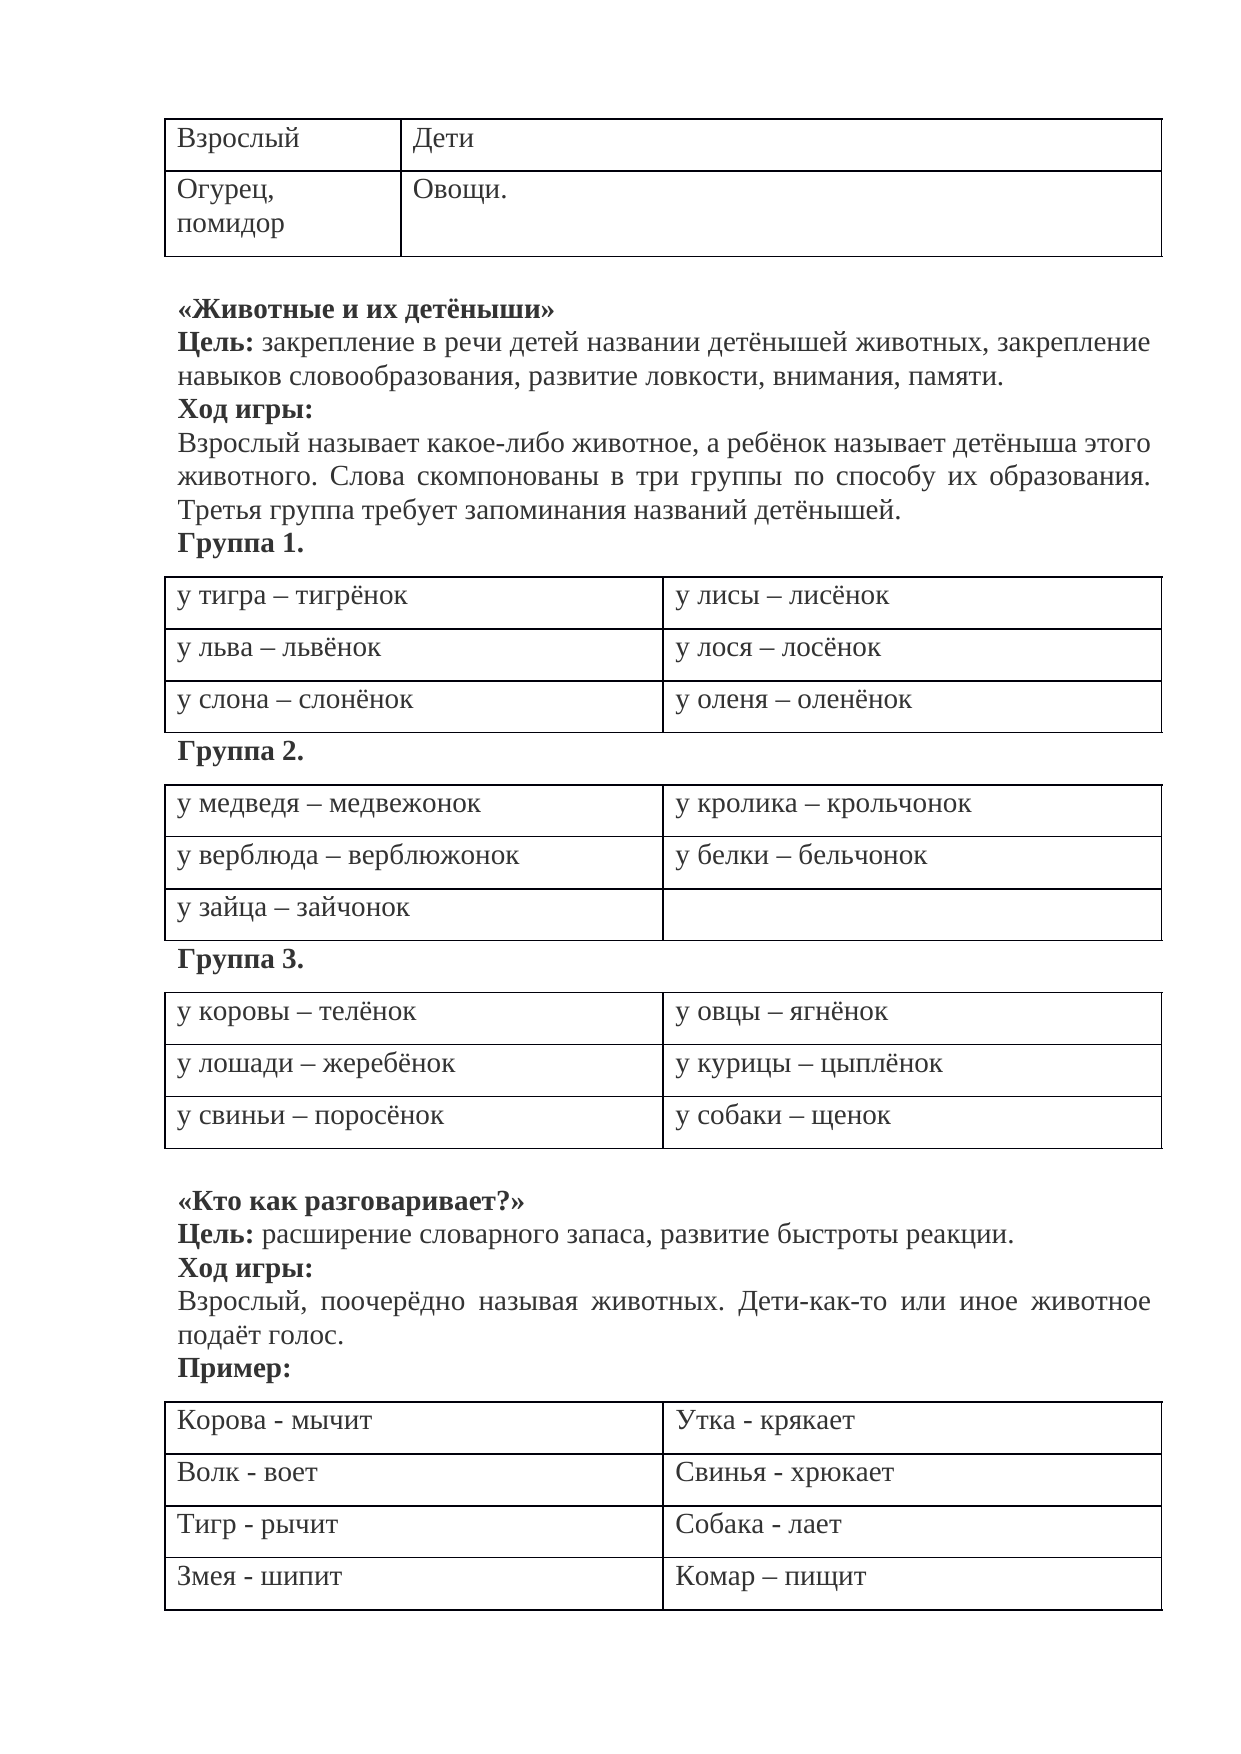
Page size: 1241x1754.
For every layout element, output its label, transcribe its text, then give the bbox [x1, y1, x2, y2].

table_cell Огурец, помидор [166, 172, 400, 256]
table_header у медведя – медвежонок [166, 786, 662, 836]
table_header у коровы – телёнок [166, 993, 662, 1044]
table_cell Собака - лает [664, 1507, 1161, 1557]
text Группа 3. [177, 941, 1152, 975]
table_cell Овощи. [402, 172, 1161, 256]
text Ход игры: [177, 391, 1152, 425]
table_cell у лошади – жеребёнок [166, 1045, 662, 1096]
text «Кто как разговаривает?» [177, 1183, 1152, 1216]
text Цель: закрепление в речи детей названии детёнышей животных, закрепление навыков словообразования, развитие ловкости, внимания, памяти. [177, 324, 1152, 391]
table_cell у свиньи – поросёнок [166, 1097, 662, 1148]
text Цель: расширение словарного запаса, развитие быстроты реакции. [177, 1216, 1152, 1250]
text Группа 1. [177, 526, 1152, 559]
table_cell [664, 890, 1161, 940]
text Взрослый называет какое-либо животное, а ребёнок называет детёныша этого животного. Слова скомпонованы в три группы по способу их образования. Третья группа требует запоминания названий детёнышей. [177, 425, 1152, 526]
table_cell у оленя – оленёнок [664, 682, 1161, 732]
table_cell Комар – пищит [664, 1558, 1161, 1609]
table_cell Змея - шипит [166, 1558, 662, 1609]
text «Животные и их детёныши» [177, 291, 1152, 324]
table_cell у льва – львёнок [166, 630, 662, 680]
table_header у овцы – ягнёнок [664, 993, 1161, 1044]
table_cell у верблюда – верблюжонок [166, 837, 662, 888]
table_header Утка - крякает [664, 1403, 1161, 1453]
text Пример: [177, 1351, 1152, 1384]
table_header у кролика – крольчонок [664, 786, 1161, 836]
text Группа 2. [177, 733, 1152, 767]
table_header у тигра – тигрёнок [166, 578, 662, 628]
table_header Корова - мычит [166, 1403, 662, 1453]
text Ход игры: [177, 1250, 1152, 1283]
table_cell Тигр - рычит [166, 1507, 662, 1557]
table_cell Свинья - хрюкает [664, 1455, 1161, 1505]
table_cell у слона – слонёнок [166, 682, 662, 732]
text Взрослый, поочерёдно называя животных. Дети-как-то или иное животное подаёт голос. [177, 1283, 1152, 1351]
table_cell у собаки – щенок [664, 1097, 1161, 1148]
table_cell у белки – бельчонок [664, 837, 1161, 888]
table_header у лисы – лисёнок [664, 578, 1161, 628]
table_cell у лося – лосёнок [664, 630, 1161, 680]
table_header Дети [402, 120, 1161, 170]
table_cell Волк - воет [166, 1455, 662, 1505]
table_cell у курицы – цыплёнок [664, 1045, 1161, 1096]
table_header Взрослый [166, 120, 400, 170]
table_cell у зайца – зайчонок [166, 890, 662, 940]
